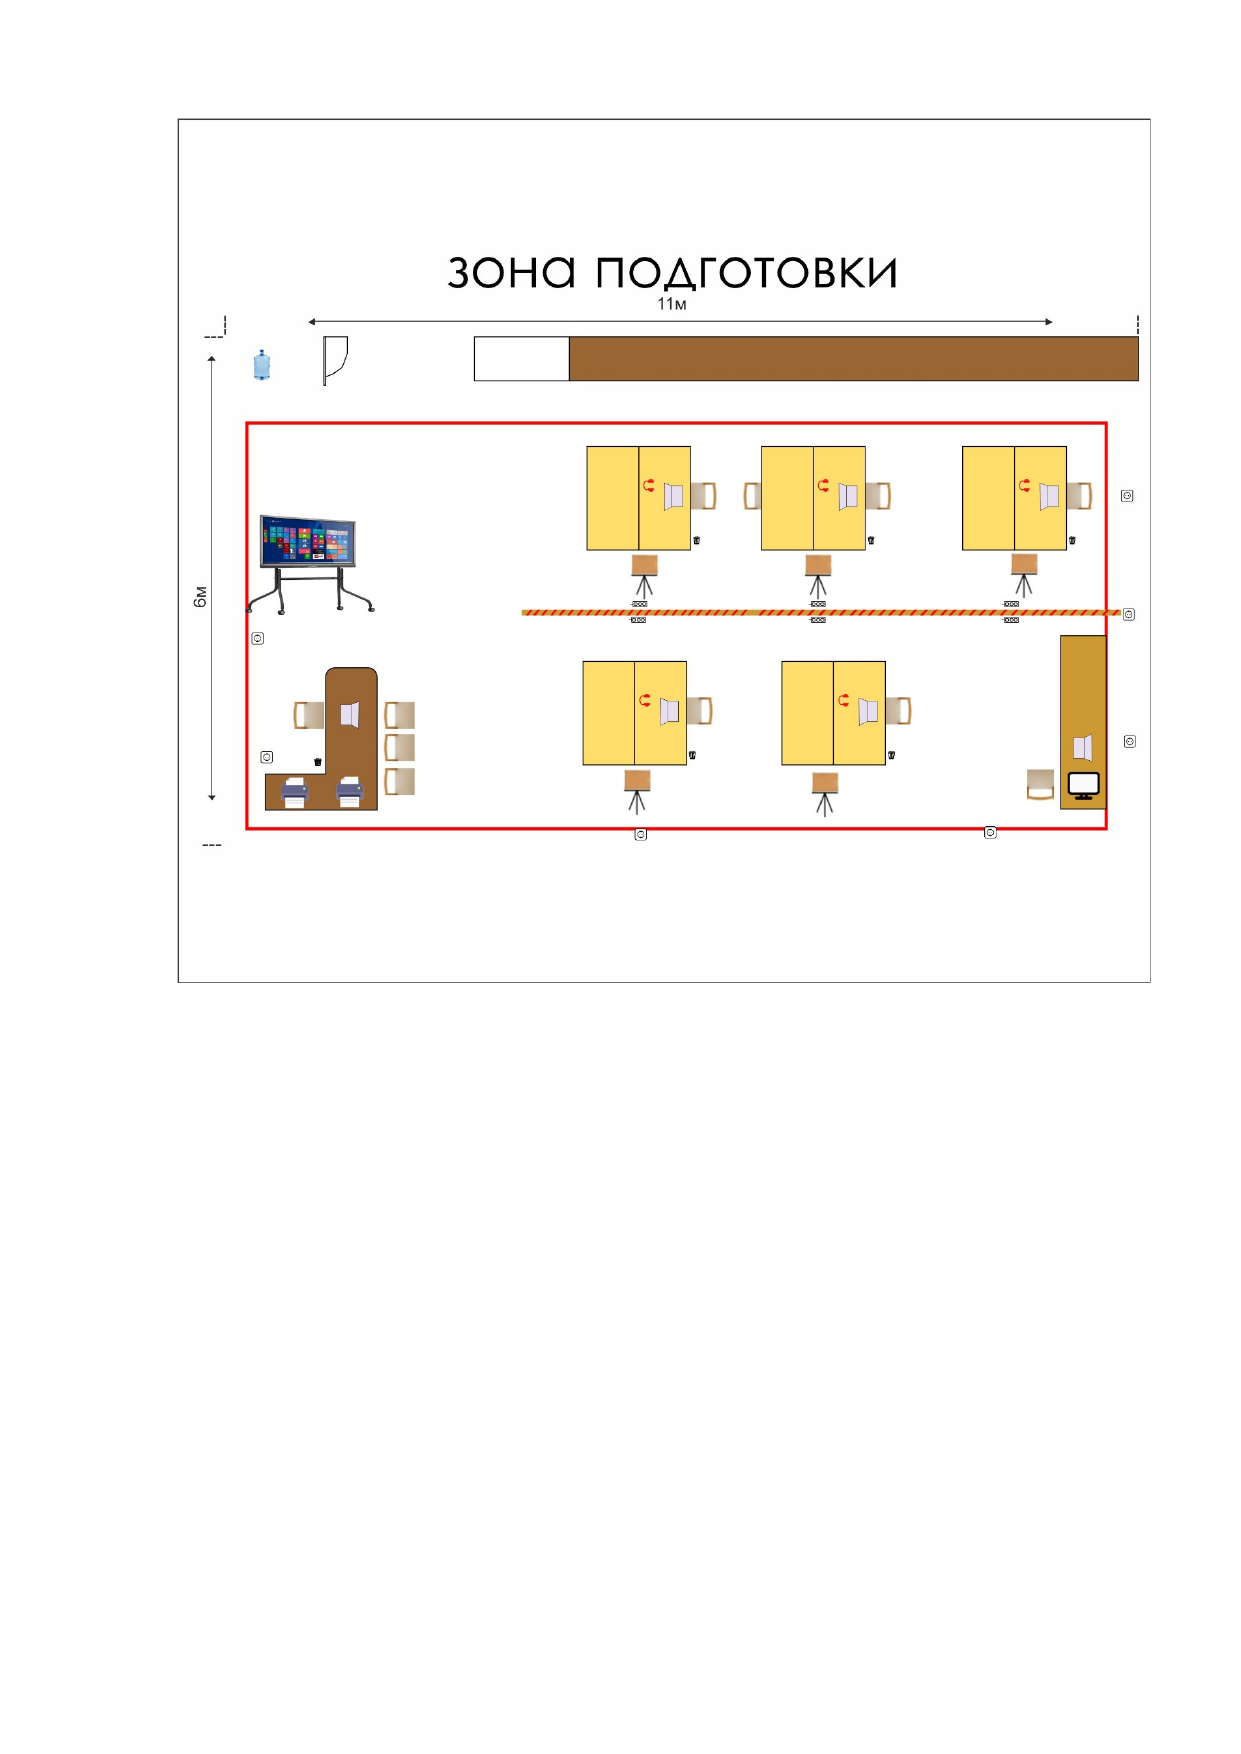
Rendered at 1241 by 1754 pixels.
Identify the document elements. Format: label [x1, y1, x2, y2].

picture [177, 118, 1151, 983]
